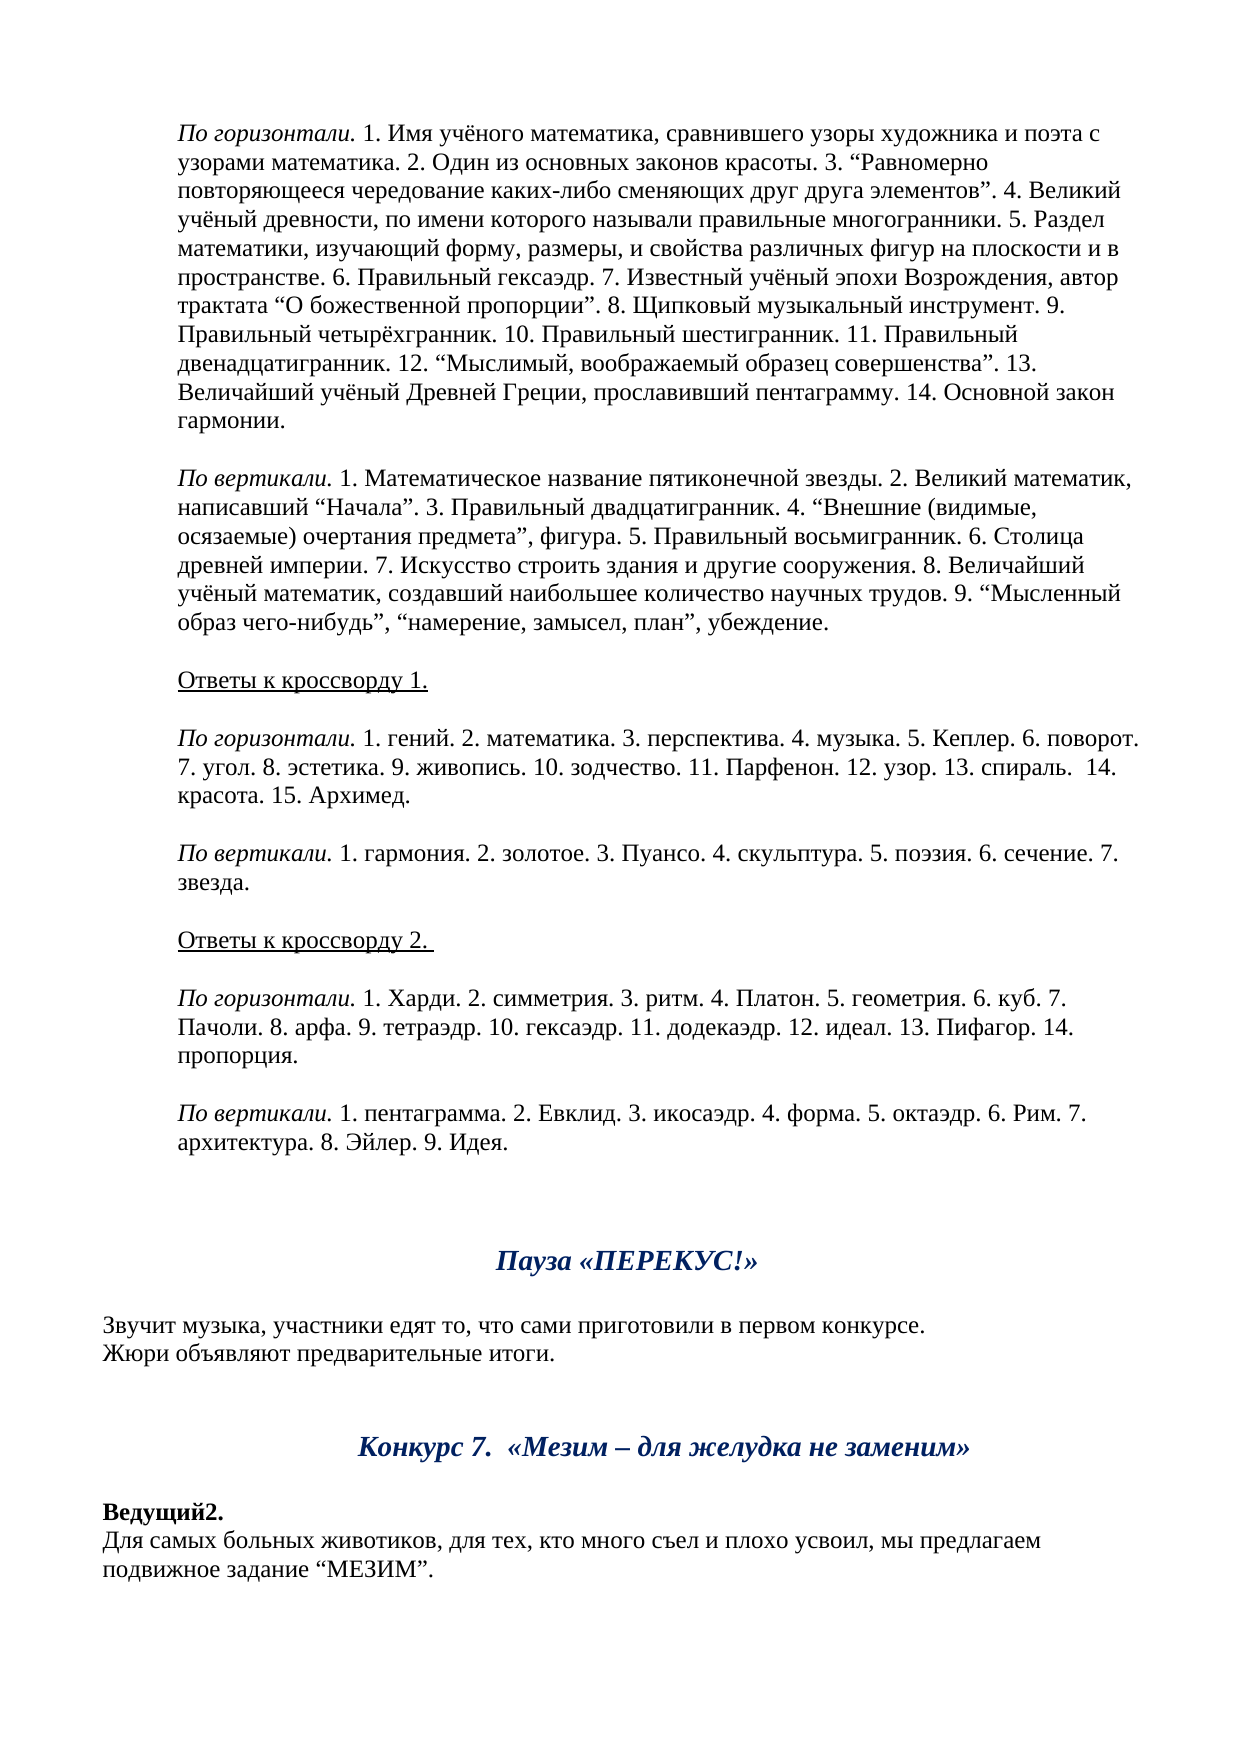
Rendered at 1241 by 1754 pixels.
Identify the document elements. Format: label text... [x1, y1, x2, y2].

text По горизонтали. 1. гений. 2. математика. 3. перспектива. 4. музыка. 5. Кеплер. 6. поворот. 7. угол. 8. эстетика. 9. живопись. 10. зодчество. 11. Парфенон. 12. узор. 13. спираль. 14. красота. 15. Архимед. [177, 723, 1152, 809]
text Пауза «ПЕРЕКУС!» [102, 1243, 1152, 1276]
text По вертикали. 1. гармония. 2. золотое. 3. Пуансо. 4. скульптура. 5. поэзия. 6. сечение. 7. звезда. [177, 838, 1152, 896]
text По вертикали. 1. пентаграмма. 2. Евклид. 3. икосаэдр. 4. форма. 5. октаэдр. 6. Рим. 7. архитектура. 8. Эйлер. 9. Идея. [177, 1098, 1152, 1156]
text Конкурс 7. «Мезим – для желудка не заменим» [177, 1429, 1152, 1463]
text По горизонтали. 1. Имя учёного математика, сравнившего узоры художника и поэта с узорами математика. 2. Один из основных законов красоты. 3. “Равномерно повторяющееся чередование каких-либо сменяющих друг друга элементов”. 4. Великий учёный древности, по имени которого называли правильные многогранники. 5. Раздел математики, изучающий форму, размеры, и свойства различных фигур на плоскости и в пространстве. 6. Правильный гексаэдр. 7. Известный учёный эпохи Возрождения, автор трактата “О божественной пропорции”. 8. Щипковый музыкальный инструмент. 9. Правильный четырёхгранник. 10. Правильный шестигранник. 11. Правильный двенадцатигранник. 12. “Мыслимый, воображаемый образец совершенства”. 13. Величайший учёный Древней Греции, прославивший пентаграмму. 14. Основной закон гармонии. [177, 118, 1152, 434]
text Для самых больных животиков, для тех, кто много съел и плохо усвоил, мы предлагаем подвижное задание “МЕЗИМ”. [102, 1525, 1152, 1583]
text Ведущий2. [102, 1497, 1152, 1525]
text По горизонтали. 1. Харди. 2. симметрия. 3. ритм. 4. Платон. 5. геометрия. 6. куб. 7. Пачоли. 8. арфа. 9. тетраэдр. 10. гексаэдр. 11. додекаэдр. 12. идеал. 13. Пифагор. 14. пропорция. [177, 983, 1152, 1069]
text По вертикали. 1. Математическое название пятиконечной звезды. 2. Великий математик, написавший “Начала”. 3. Правильный двадцатигранник. 4. “Внешние (видимые, осязаемые) очертания предмета”, фигура. 5. Правильный восьмигранник. 6. Столица древней империи. 7. Искусство строить здания и другие сооружения. 8. Величайший учёный математик, создавший наибольшее количество научных трудов. 9. “Мысленный образ чего-нибудь”, “намерение, замысел, план”, убеждение. [177, 463, 1152, 636]
text Жюри объявляют предварительные итоги. [102, 1338, 1152, 1367]
text Ответы к кроссворду 1. [177, 665, 1152, 694]
text Звучит музыка, участники едят то, что сами приготовили в первом конкурсе. [102, 1310, 1152, 1338]
text Ответы к кроссворду 2. [177, 925, 1152, 954]
